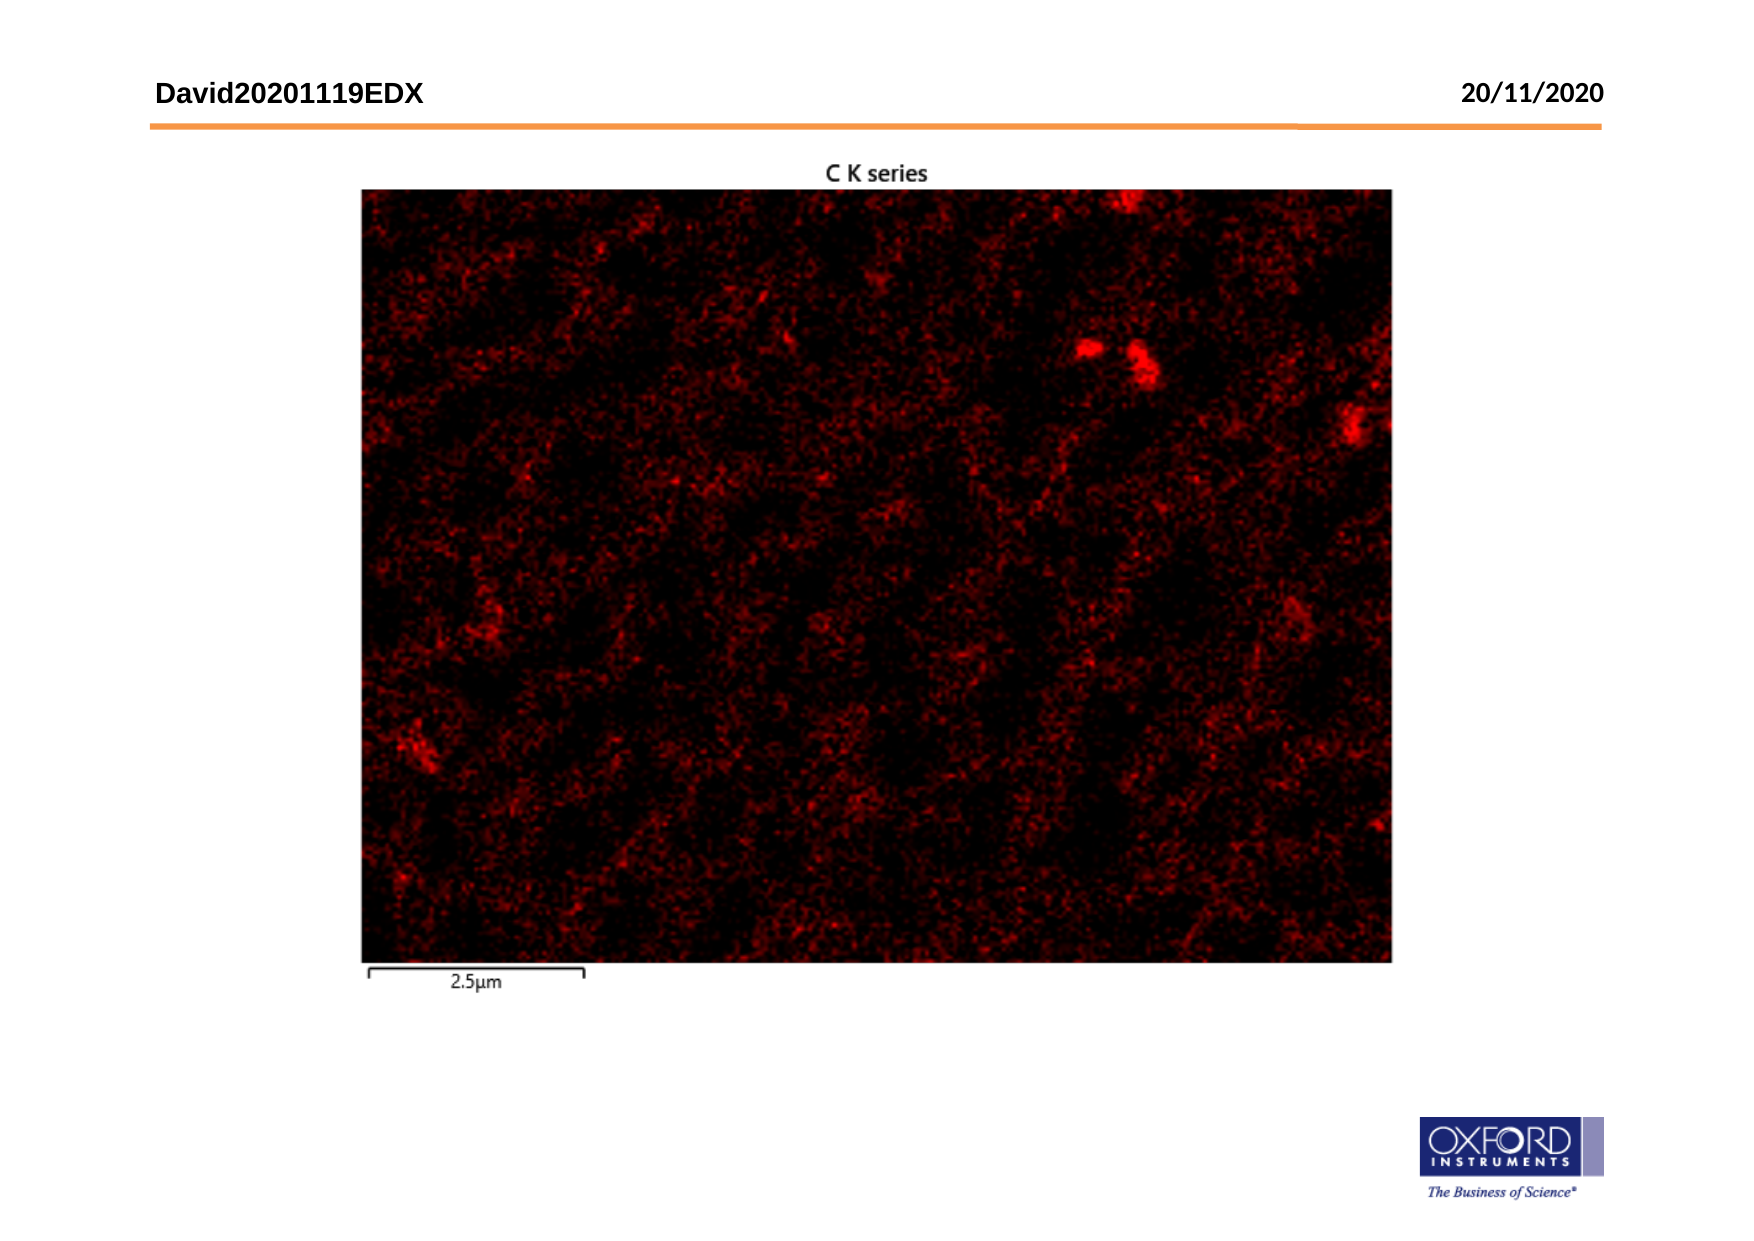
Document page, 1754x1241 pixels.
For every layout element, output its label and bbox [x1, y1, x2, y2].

picture [1419, 1117, 1604, 1202]
